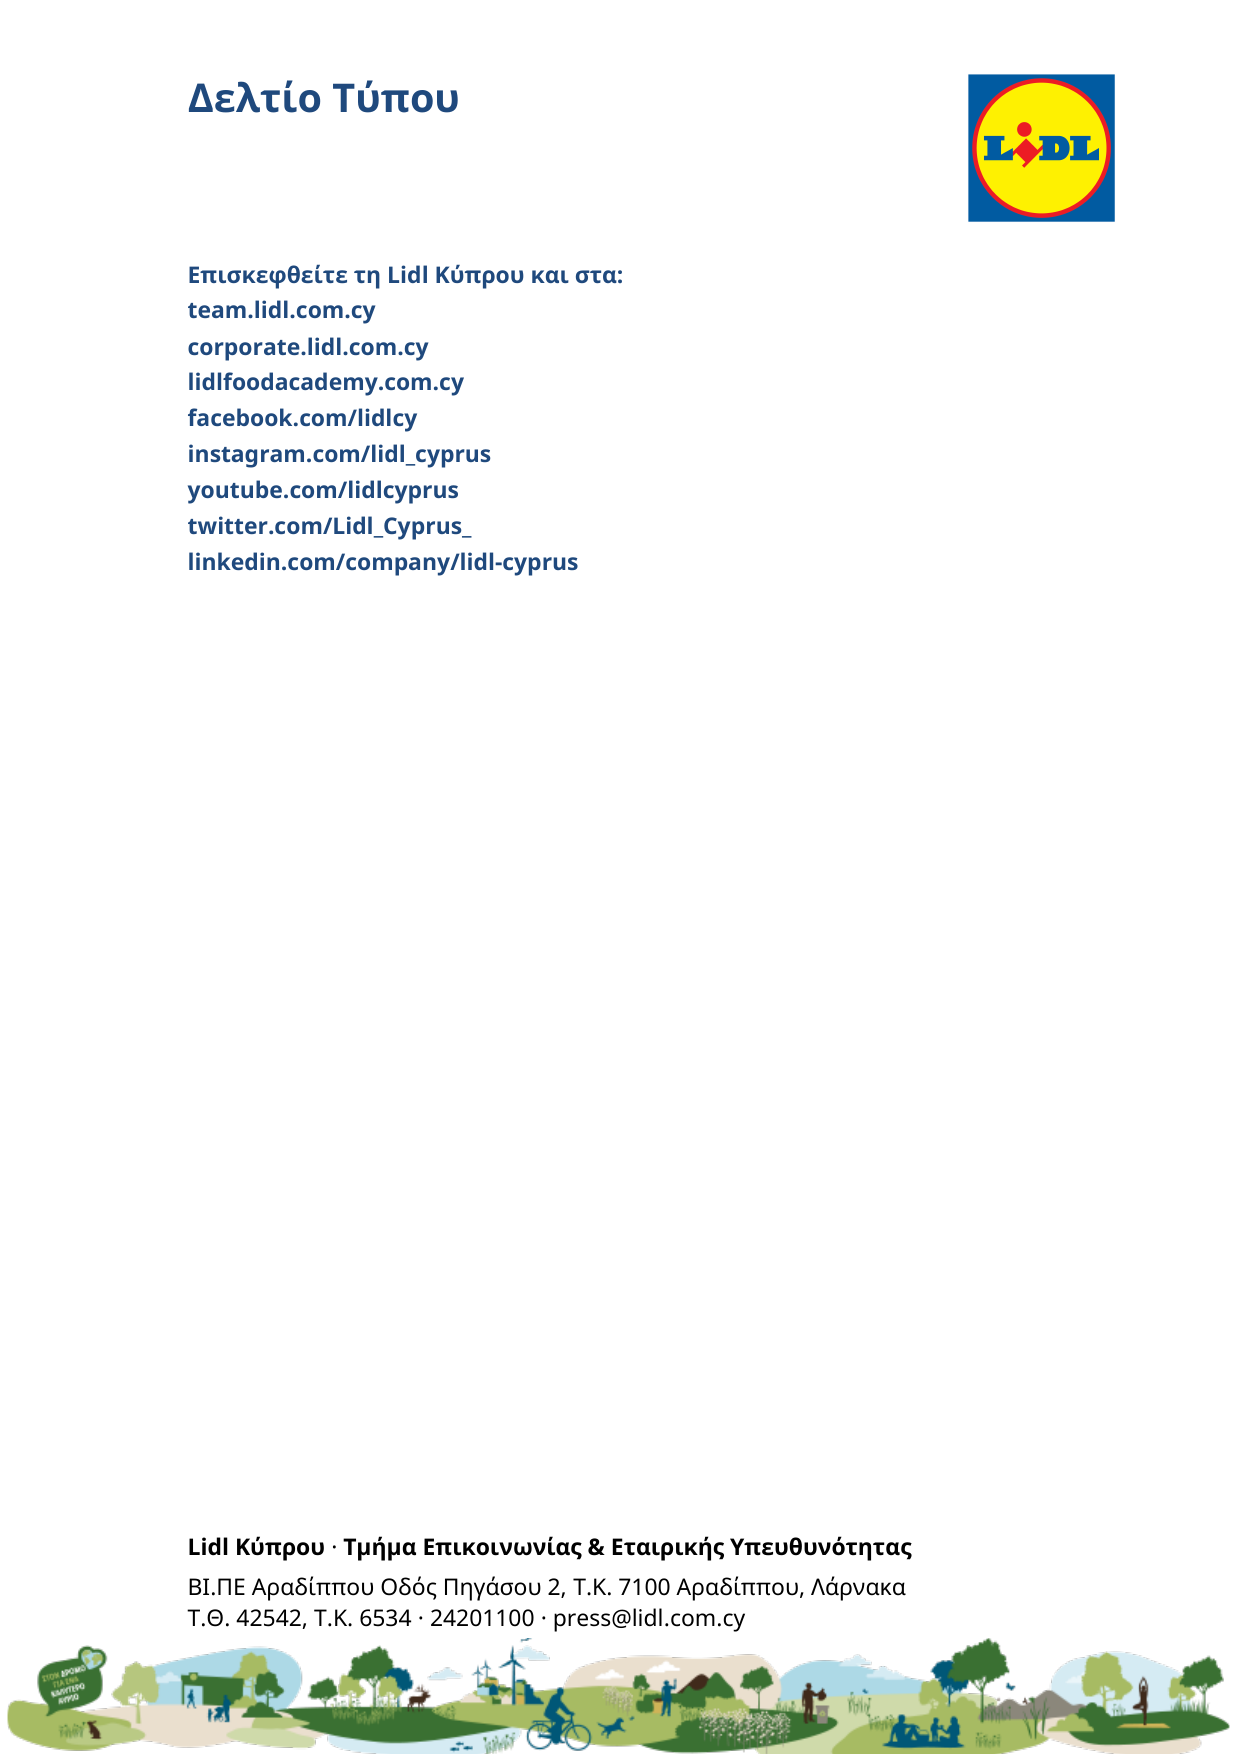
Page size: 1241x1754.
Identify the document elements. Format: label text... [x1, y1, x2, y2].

text lidlfoodacademy.com.cy [187, 366, 1053, 398]
text linkedin.com/company/lidl-cyprus [187, 546, 1053, 577]
text corporate.lidl.com.cy [187, 330, 1053, 362]
text youtube.com/lidlcyprus [187, 474, 1053, 505]
text facebook.com/lidlcy [187, 402, 1053, 433]
picture [6, 1638, 1233, 1754]
picture [967, 73, 1116, 223]
text twitter.com/Lidl_Cyprus_ [187, 510, 1053, 541]
text instagram.com/lidl_cyprus [187, 438, 1053, 469]
text Επισκεφθείτε τη Lidl Κύπρου και στα: [187, 258, 1053, 290]
text team.lidl.com.cy [187, 294, 1053, 326]
